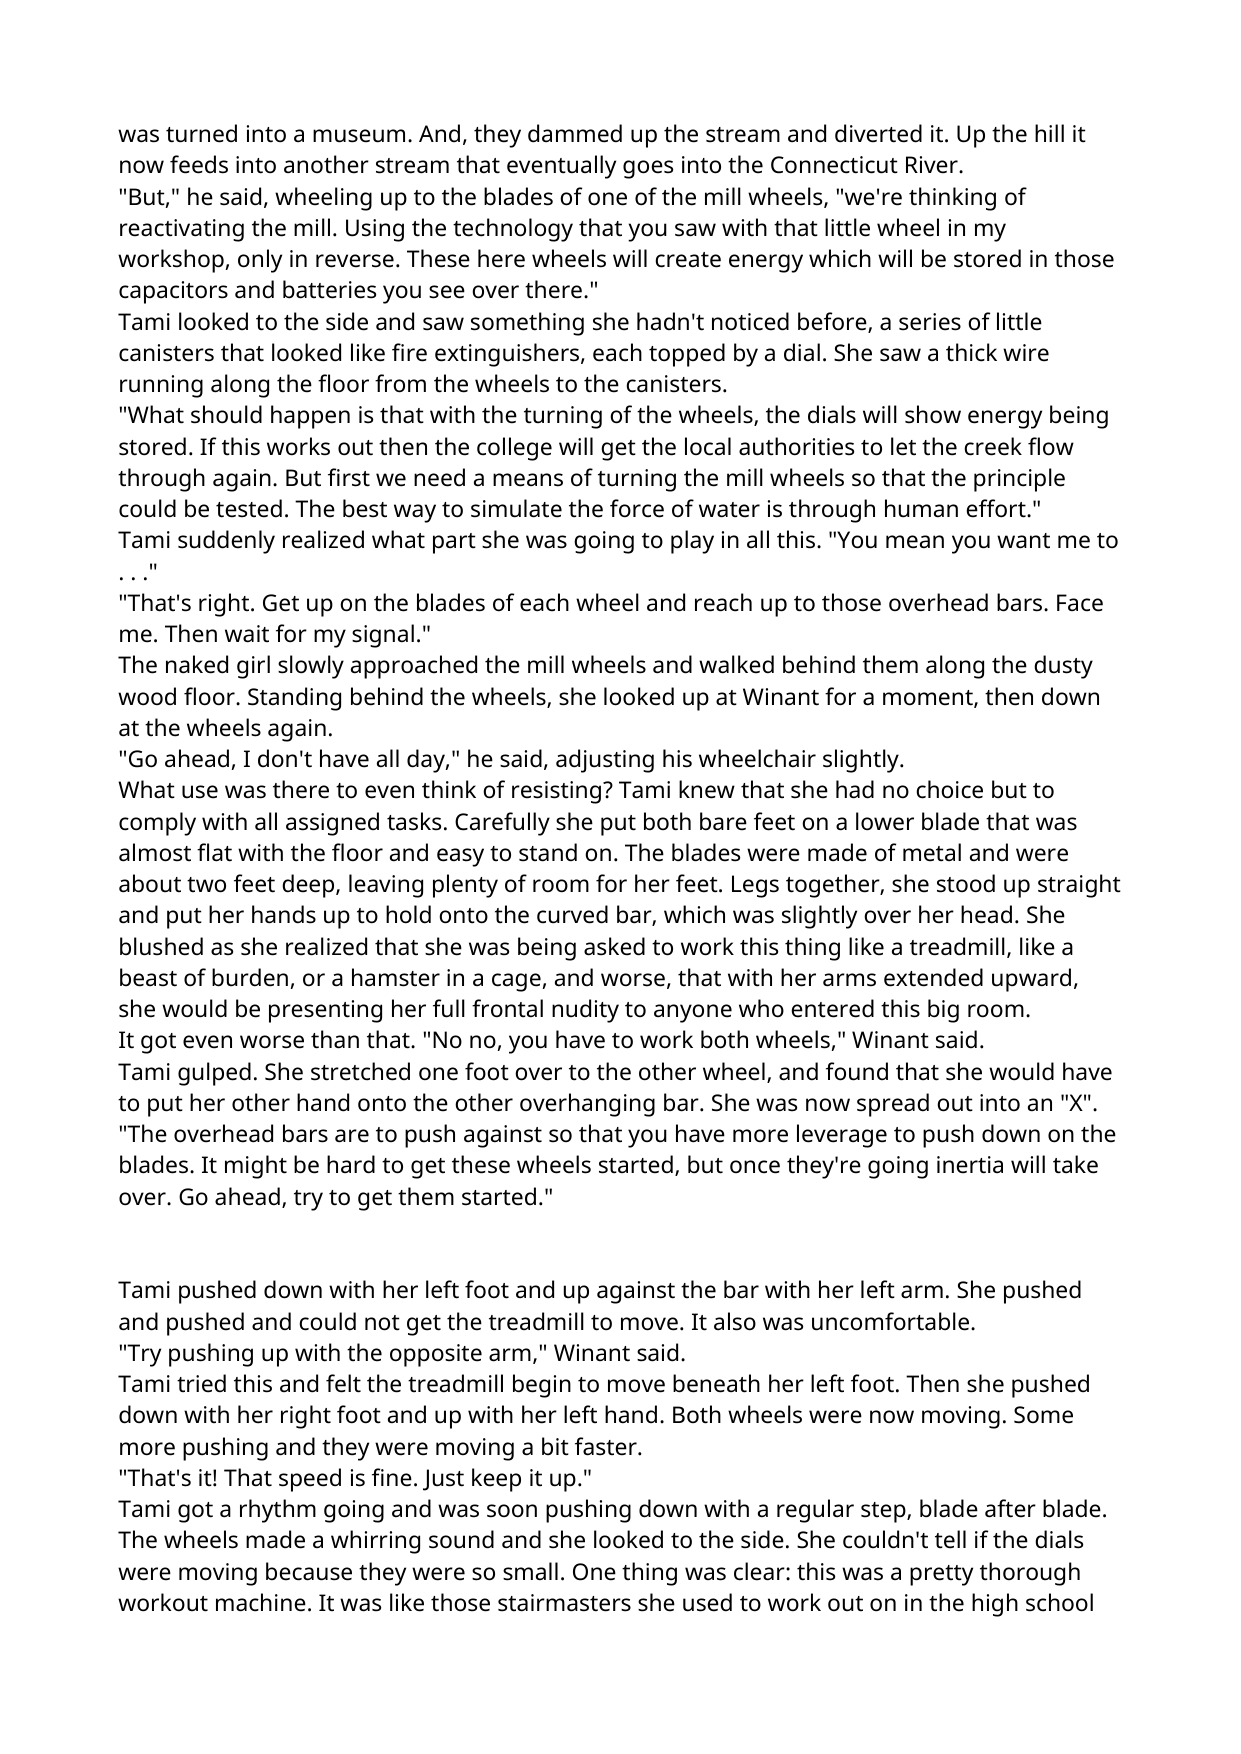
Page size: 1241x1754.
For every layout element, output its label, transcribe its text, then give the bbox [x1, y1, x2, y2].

text "The overhead bars are to push against so that you have more leverage to push down on the blades. It might be hard to get these wheels started, but once they're going inertia will take over. Go ahead, try to get them started." [118, 1118, 1122, 1274]
text The naked girl slowly approached the mill wheels and walked behind them along the dusty wood floor. Standing behind the wheels, she looked up at Winant for a moment, then down at the wheels again. [118, 649, 1122, 743]
text "Try pushing up with the opposite arm," Winant said. [118, 1337, 1122, 1368]
text "What should happen is that with the turning of the wheels, the dials will show energy being stored. If this works out then the college will get the local authorities to let the creek flow through again. But first we need a means of turning the mill wheels so that the principle could be tested. The best way to simulate the force of water is through human effort." [118, 399, 1122, 524]
text Tami looked to the side and saw something she hadn't noticed before, a series of little canisters that looked like fire extinguishers, each topped by a dial. She saw a thick wire running along the floor from the wheels to the canisters. [118, 306, 1122, 399]
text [118, 1493, 1122, 1618]
text "Go ahead, I don't have all day," he said, adjusting his wheelchair slightly. [118, 743, 1122, 774]
text It got even worse than that. "No no, you have to work both wheels," Winant said. [118, 1024, 1122, 1056]
text "But," he said, wheeling up to the blades of one of the mill wheels, "we're thinking of reactivating the mill. Using the technology that you saw with that little wheel in my workshop, only in reverse. These here wheels will create energy which will be stored in those capacitors and batteries you see over there." [118, 181, 1122, 306]
text Tami suddenly realized what part she was going to play in all this. "You mean you want me to . . ." [118, 524, 1122, 587]
text Tami pushed down with her left foot and up against the bar with her left arm. She pushed and pushed and could not get the treadmill to move. It also was uncomfortable. [118, 1274, 1122, 1337]
text "That's right. Get up on the blades of each wheel and reach up to those overhead bars. Face me. Then wait for my signal." [118, 587, 1122, 649]
text Tami tried this and felt the treadmill begin to move beneath her left foot. Then she pushed down with her right foot and up with her left hand. Both wheels were now moving. Some more pushing and they were moving a bit faster. [118, 1368, 1122, 1462]
text Tami gulped. She stretched one foot over to the other wheel, and found that she would have to put her other hand onto the other overhanging bar. She was now spread out into an "X". [118, 1056, 1122, 1118]
text What use was there to even think of resisting? Tami knew that she had no choice but to comply with all assigned tasks. Carefully she put both bare feet on a lower blade that was almost flat with the floor and easy to stand on. The blades were made of metal and were about two feet deep, leaving plenty of room for her feet. Legs together, she stood up straight and put her hands up to hold onto the curved bar, which was slightly over her head. She blushed as she realized that she was being asked to work this thing like a treadmill, like a beast of burden, or a hamster in a cage, and worse, that with her arms extended upward, she would be presenting her full frontal nudity to anyone who entered this big room. [118, 774, 1122, 1024]
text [118, 118, 1122, 181]
text "That's it! That speed is fine. Just keep it up." [118, 1462, 1122, 1493]
